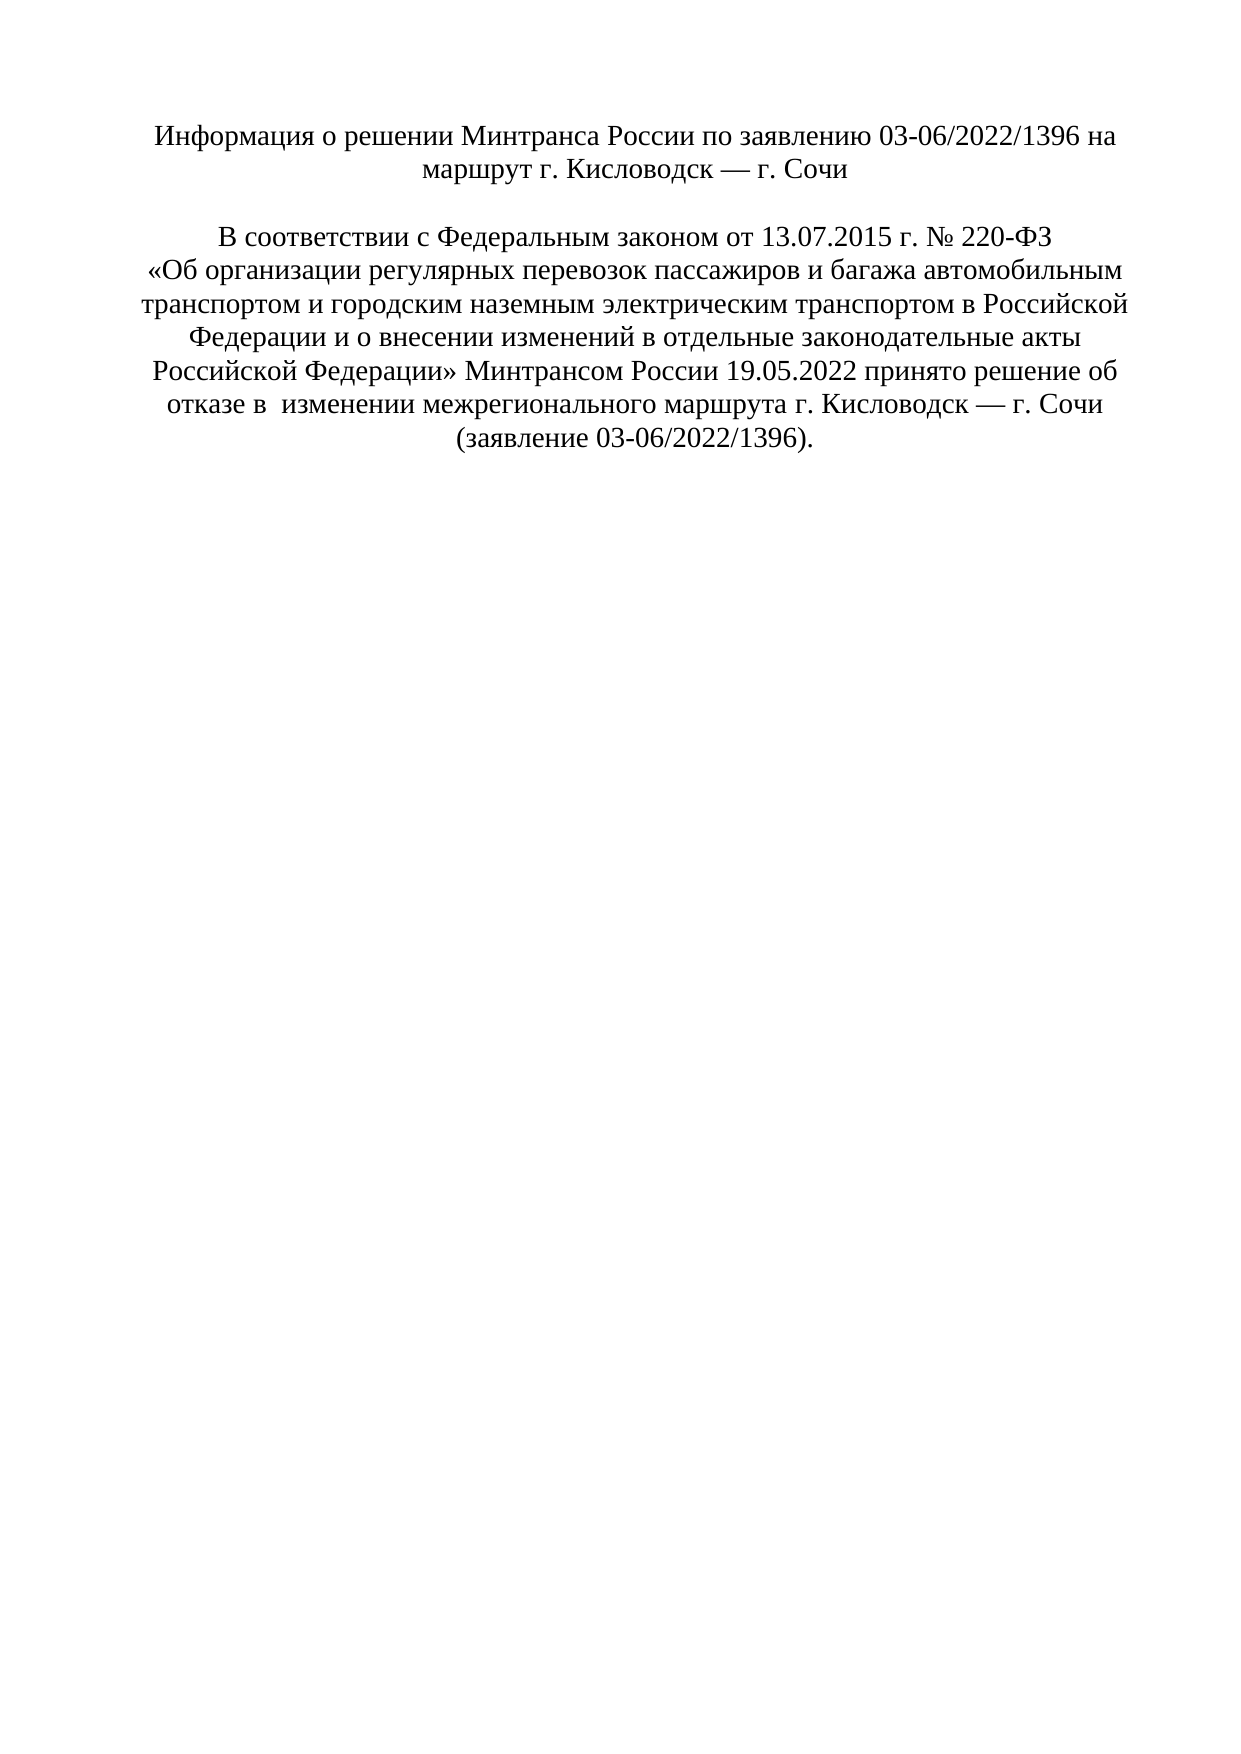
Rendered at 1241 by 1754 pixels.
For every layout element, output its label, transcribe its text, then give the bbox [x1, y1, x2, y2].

text Информация о решении Минтранса России по заявлению 03-06/2022/1396 на маршрут г. Кисловодск — г. Сочи [118, 118, 1152, 185]
text В соответствии с Федеральным законом от 13.07.2015 г. № 220-ФЗ «Об организации регулярных перевозок пассажиров и багажа автомобильным транспортом и городским наземным электрическим транспортом в Российской Федерации и о внесении изменений в отдельные законодательные акты Российской Федерации» Минтрансом России 19.05.2022 принято решение об отказе в изменении межрегионального маршрута г. Кисловодск — г. Сочи (заявление 03-06/2022/1396). [118, 219, 1152, 453]
